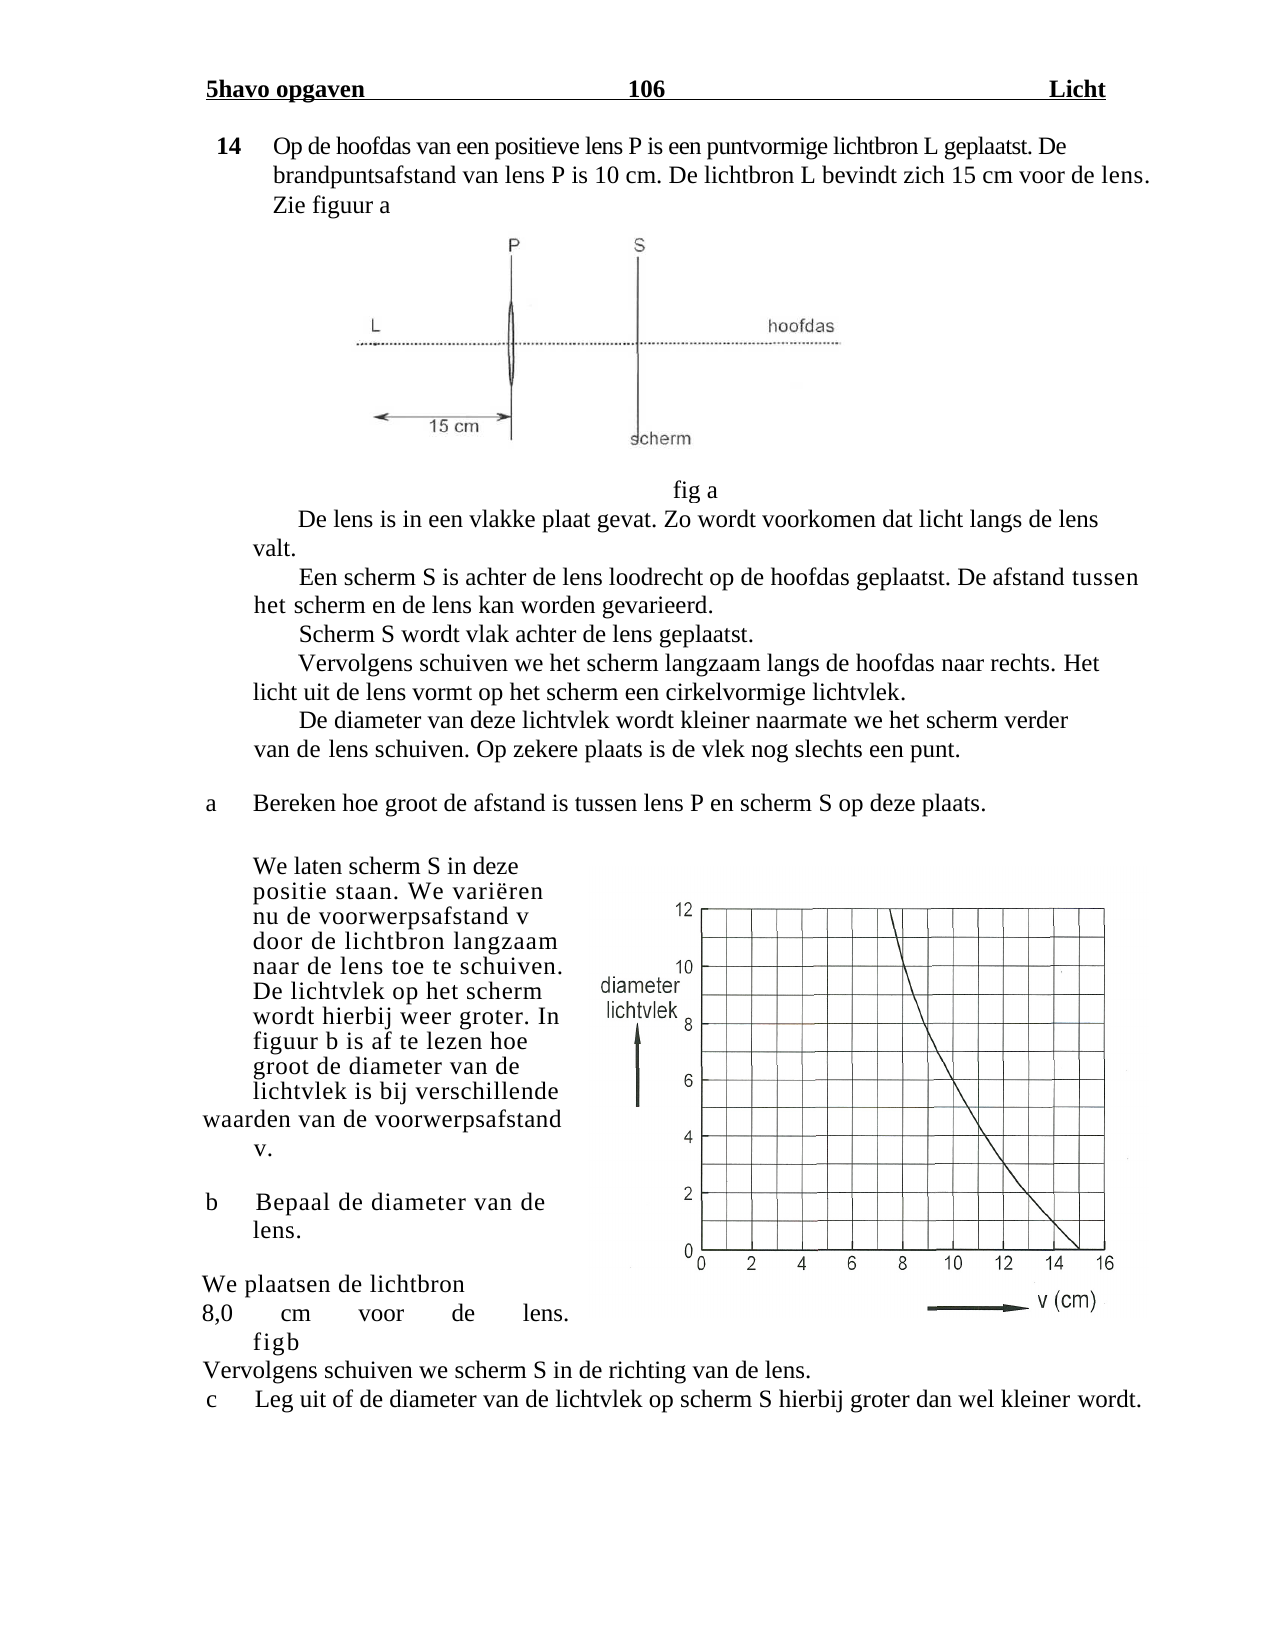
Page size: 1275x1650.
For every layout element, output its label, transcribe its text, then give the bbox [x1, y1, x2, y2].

text lens. [241, 1216, 586, 1244]
text a Bereken hoe groot de afstand is tussen lens P en scherm S op deze plaats. [205, 788, 1092, 817]
text De lens is in een vlakke plaat gevat. Zo wordt voorkomen dat licht langs de lens valt. [253, 504, 1115, 562]
text Vervolgens schuiven we het scherm langzaam langs de hoofdas naar rechts. Het licht uit de lens vormt op het scherm een cirkelvormige lichtvlek. [253, 648, 1115, 706]
picture [586, 866, 1149, 1317]
text We laten scherm S in deze positie staan. We variëren nu de voorwerpsafstand v door de lichtbron langzaam naar de lens toe te schuiven. De lichtvlek op het scherm wordt hierbij weer groter. In figuur b is af te lezen hoe groot de diameter van de lichtvlek is bij verschillende [253, 854, 1092, 1104]
text Scherm S wordt vlak achter de lens geplaatst. [253, 619, 1092, 648]
text Zie figuur a [272, 191, 1093, 219]
text Een scherm S is achter de lens loodrecht op de hoofdas geplaatst. De afstand tussen het scherm en de lens kan worden gevarieerd. [253, 562, 1143, 619]
text waarden van de voorwerpsafstand v. [202, 1104, 586, 1162]
text We plaatsen de lichtbron [202, 1269, 586, 1298]
text fig a [628, 246, 1093, 503]
text 8,0 cm voor de lens. figb [202, 1298, 1092, 1356]
text De diameter van deze lichtvlek wordt kleiner naarmate we het scherm verder van de lens schuiven. Op zekere plaats is de vlek nog slechts een punt. [253, 706, 1106, 763]
text 14 Op de hoofdas van een positieve lens P is een puntvormige lichtbron L geplaatst. De brandpuntsafstand van lens P is 10 cm. De lichtbron L bevindt zich 15 cm voor de lens. [216, 132, 1153, 189]
text b Bepaal de diameter van de [205, 1187, 586, 1216]
text c Leg uit of de diameter van de lichtvlek op scherm S hierbij groter dan wel kleiner wordt. [206, 1384, 1190, 1413]
text Vervolgens schuiven we scherm S in de richting van de lens. [202, 1356, 1092, 1384]
